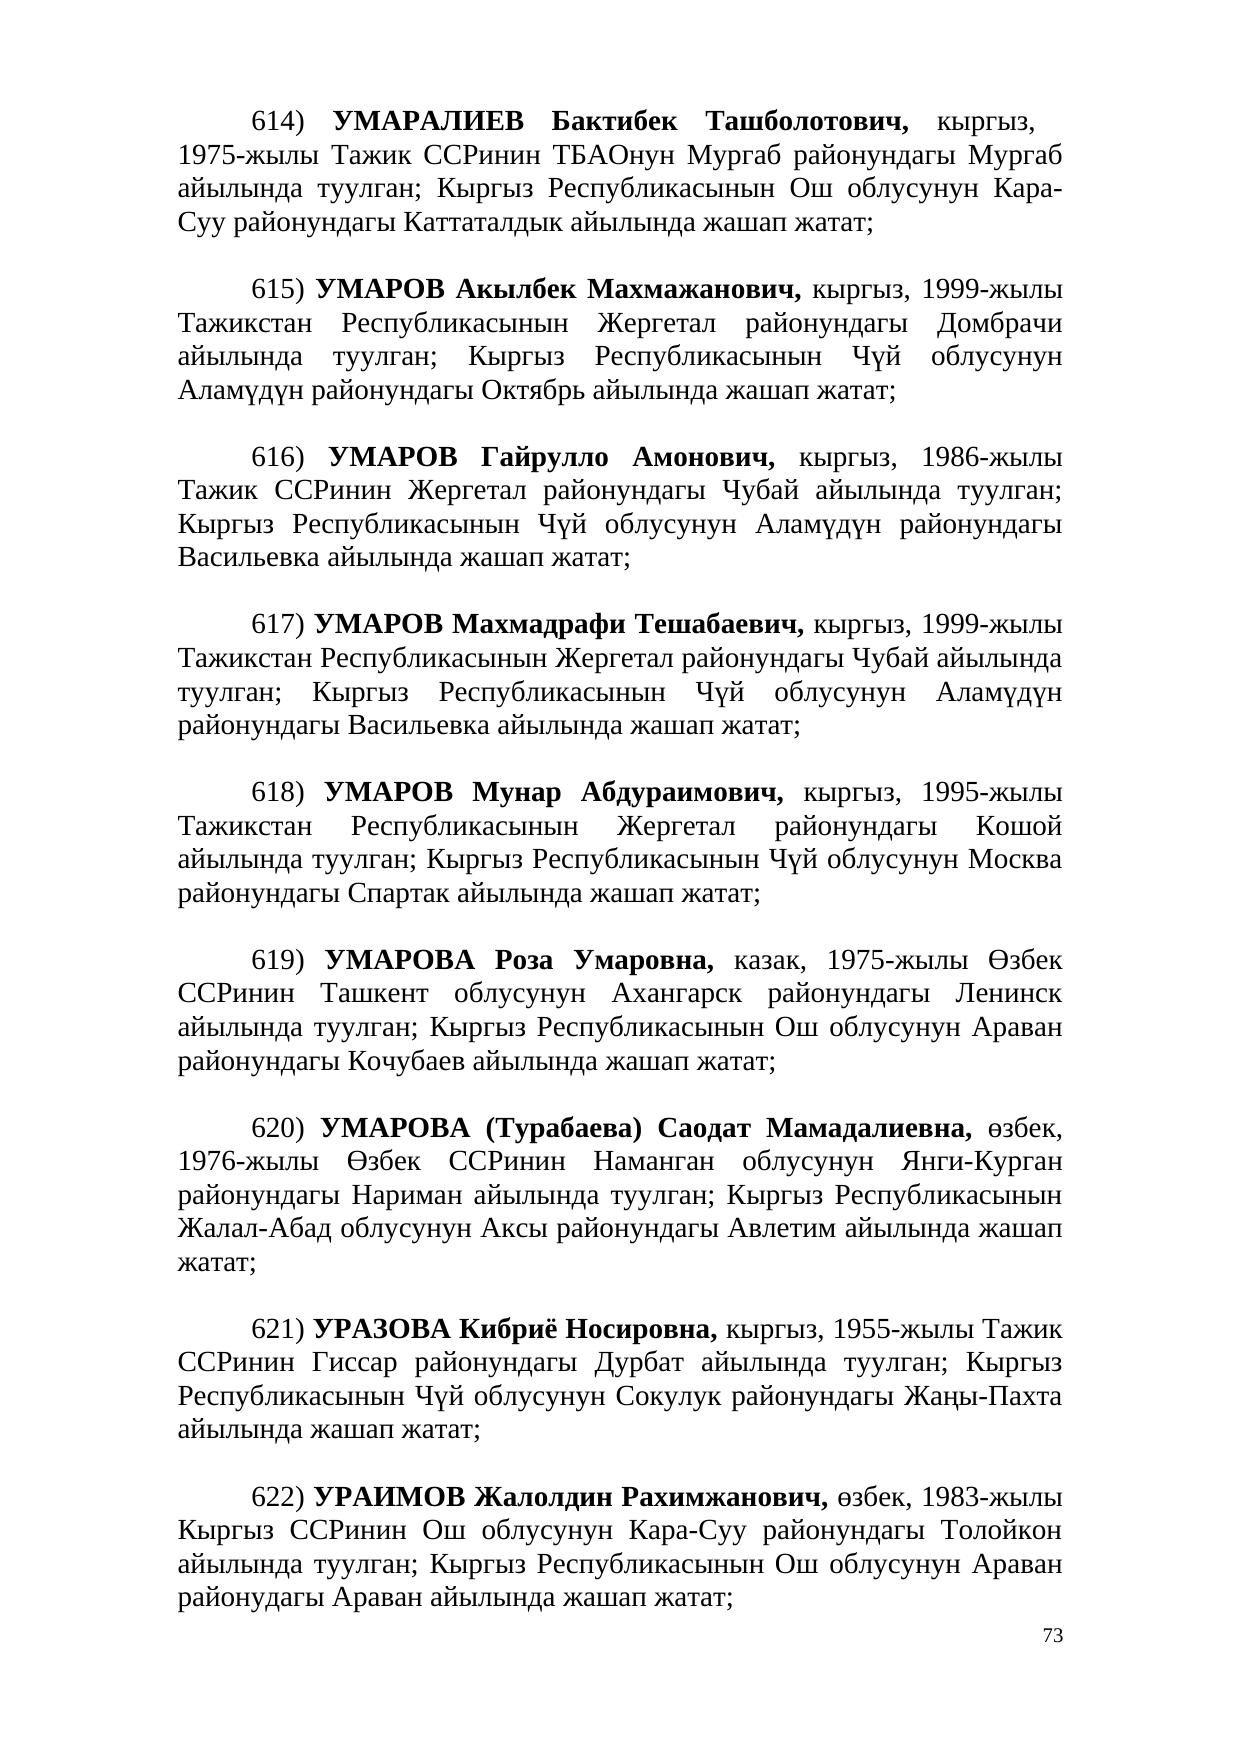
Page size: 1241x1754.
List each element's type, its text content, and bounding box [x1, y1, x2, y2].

text 618) УМАРОВ Мунар Абдураимович, кыргыз, 1995-жылы Тажикстан Республикасынын Жергетал районундагы Кошой айылында туулган; Кыргыз Республикасынын Чүй облусунун Москва районундагы Спартак айылында жашап жатат; [177, 774, 1063, 908]
text 621) УРАЗОВА Кибриё Носировна, кыргыз, 1955-жылы Тажик ССРинин Гиссар районундагы Дурбат айылында туулган; Кыргыз Республикасынын Чүй облусунун Сокулук районундагы Жаңы-Пахта айылында жашап жатат; [177, 1311, 1063, 1445]
text 616) УМАРОВ Гайрулло Амонович, кыргыз, 1986-жылы Тажик ССРинин Жергетал районундагы Чубай айылында туулган; Кыргыз Республикасынын Чүй облусунун Аламүдүн районундагы Васильевка айылында жашап жатат; [177, 439, 1063, 573]
list 615) УМАРОВ Акылбек Махмажанович, кыргыз, 1999-жылы Тажикстан Республикасынын Жергетал районундагы Домбрачи айылында туулган; Кыргыз Республикасынын Чүй облусунун Аламүдүн районундагы Октябрь айылында жашап жатат; [177, 271, 1063, 405]
text 619) УМАРОВА Роза Умаровна, казак, 1975-жылы Өзбек ССРинин Ташкент облусунун Ахангарск районундагы Ленинск айылында туулган; Кыргыз Республикасынын Ош облусунун Араван районундагы Кочубаев айылында жашап жатат; [177, 942, 1063, 1076]
list 614) УМАРАЛИЕВ Бактибек Ташболотович, кыргыз, 1975-жылы Тажик ССРинин ТБАОнун Мургаб районундагы Мургаб айылында туулган; Кыргыз Республикасынын Ош облусунун Кара-Суу районундагы Каттаталдык айылында жашап жатат; [177, 103, 1063, 238]
text 617) УМАРОВ Махмадрафи Тешабаевич, кыргыз, 1999-жылы Тажикстан Республикасынын Жергетал районундагы Чубай айылында туулган; Кыргыз Республикасынын Чүй облусунун Аламүдүн районундагы Васильевка айылында жашап жатат; [177, 607, 1063, 741]
text 620) УМАРОВА (Турабаева) Саодат Мамадалиевна, өзбек, 1976-жылы Өзбек ССРинин Наманган облусунун Янги-Курган районундагы Нариман айылында туулган; Кыргыз Республикасынын Жалал-Абад облусунун Аксы районундагы Авлетим айылында жашап жатат; [177, 1110, 1063, 1277]
text 622) УРАИМОВ Жалолдин Рахимжанович, өзбек, 1983-жылы Кыргыз ССРинин Ош облусунун Кара-Суу районундагы Толойкон айылында туулган; Кыргыз Республикасынын Ош облусунун Араван районудагы Араван айылында жашап жатат; [177, 1479, 1063, 1613]
